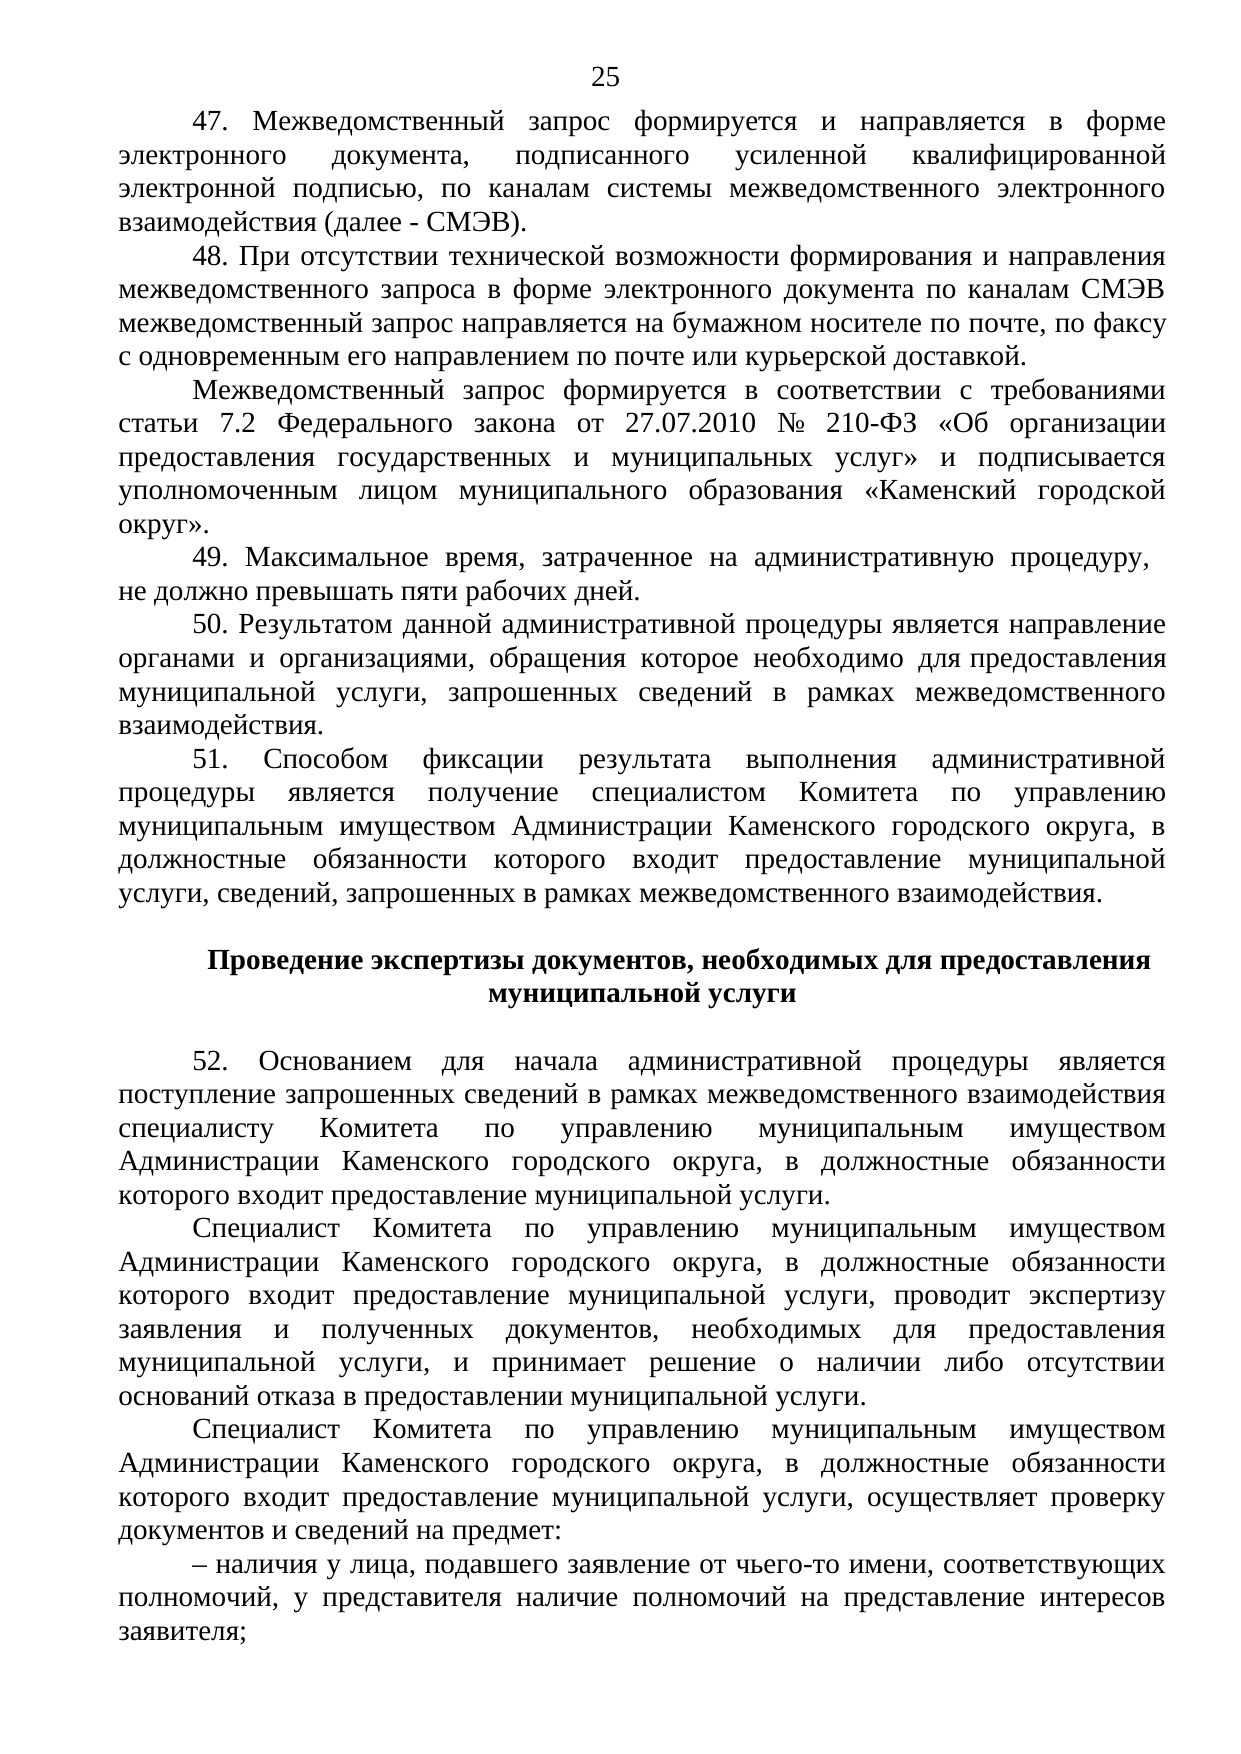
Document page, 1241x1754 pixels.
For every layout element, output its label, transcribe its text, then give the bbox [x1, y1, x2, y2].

text Специалист Комитета по управлению муниципальным имуществом Администрации Каменского городского округа, в должностные обязанности которого входит предоставление муниципальной услуги, проводит экспертизу заявления и полученных документов, необходимых для предоставления муниципальной услуги, и принимает решение о наличии либо отсутствии оснований отказа в предоставлении муниципальной услуги. [118, 1210, 1167, 1412]
text Межведомственный запрос формируется в соответствии с требованиями статьи 7.2 Федерального закона от 27.07.2010 № 210-ФЗ «Об организации предоставления государственных и муниципальных услуг» и подписывается уполномоченным лицом муниципального образования «Каменский городской округ». [118, 372, 1167, 539]
list 47. Межведомственный запрос формируется и направляется в форме электронного документа, подписанного усиленной квалифицированной электронной подписью, по каналам системы межведомственного электронного взаимодействия (далее - СМЭВ). [118, 103, 1167, 238]
text Проведение экспертизы документов, необходимых для предоставления муниципальной услуги [118, 942, 1167, 1009]
text 51. Способом фиксации результата выполнения административной процедуры является получение специалистом Комитета по управлению муниципальным имуществом Администрации Каменского городского округа, в должностные обязанности которого входит предоставление муниципальной услуги, сведений, запрошенных в рамках межведомственного взаимодействия. [118, 741, 1167, 908]
text 49. Максимальное время, затраченное на административную процедуру, не должно превышать пяти рабочих дней. [118, 539, 1167, 607]
text – наличия у лица, подавшего заявление от чьего-то имени, соответствующих полномочий, у представителя наличие полномочий на представление интересов заявителя; [118, 1546, 1167, 1646]
text 48. При отсутствии технической возможности формирования и направления межведомственного запроса в форме электронного документа по каналам СМЭВ межведомственный запрос направляется на бумажном носителе по почте, по факсу с одновременным его направлением по почте или курьерской доставкой. [118, 238, 1167, 372]
text 50. Результатом данной административной процедуры является направление органами и организациями, обращения которое необходимо для предоставления муниципальной услуги, запрошенных сведений в рамках межведомственного взаимодействия. [118, 607, 1167, 741]
text Специалист Комитета по управлению муниципальным имуществом Администрации Каменского городского округа, в должностные обязанности которого входит предоставление муниципальной услуги, осуществляет проверку документов и сведений на предмет: [118, 1412, 1167, 1546]
text 52. Основанием для начала административной процедуры является поступление запрошенных сведений в рамках межведомственного взаимодействия специалисту Комитета по управлению муниципальным имуществом Администрации Каменского городского округа, в должностные обязанности которого входит предоставление муниципальной услуги. [118, 1043, 1167, 1210]
